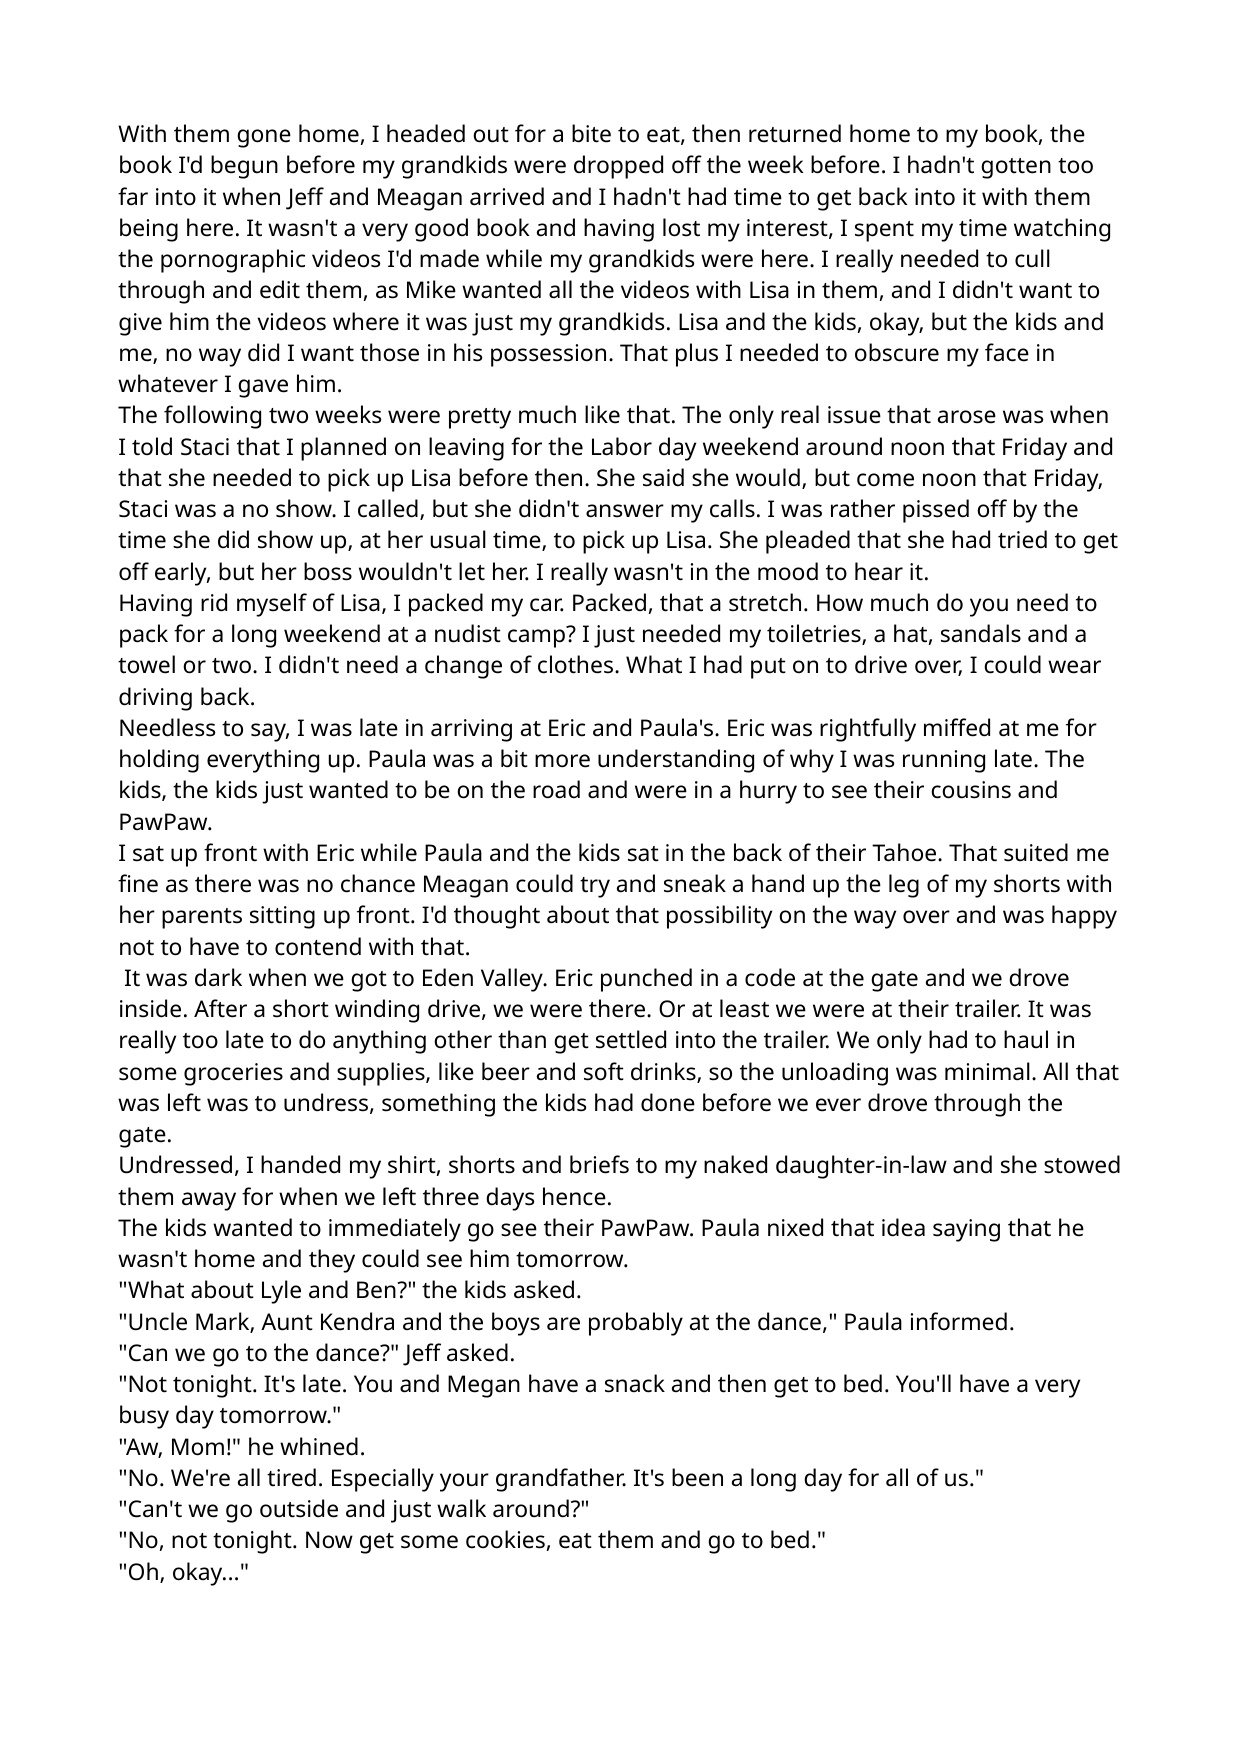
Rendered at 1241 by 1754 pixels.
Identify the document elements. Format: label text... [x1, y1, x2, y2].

text "Can we go to the dance?" Jeff asked. [118, 1337, 1122, 1368]
text "Not tonight. It's late. You and Megan have a snack and then get to bed. You'll have a very busy day tomorrow." [118, 1368, 1122, 1431]
text With them gone home, I headed out for a bite to eat, then returned home to my book, the book I'd begun before my grandkids were dropped off the week before. I hadn't gotten too far into it when Jeff and Meagan arrived and I hadn't had time to get back into it with them being here. It wasn't a very good book and having lost my interest, I spent my time watching the pornographic videos I'd made while my grandkids were here. I really needed to cull through and edit them, as Mike wanted all the videos with Lisa in them, and I didn't want to give him the videos where it was just my grandkids. Lisa and the kids, okay, but the kids and me, no way did I want those in his possession. That plus I needed to obscure my face in whatever I gave him. [118, 118, 1122, 399]
text "No. We're all tired. Especially your grandfather. It's been a long day for all of us." [118, 1462, 1122, 1493]
text Needless to say, I was late in arriving at Eric and Paula's. Eric was rightfully miffed at me for holding everything up. Paula was a bit more understanding of why I was running late. The kids, the kids just wanted to be on the road and were in a hurry to see their cousins and PawPaw. [118, 712, 1122, 837]
text The following two weeks were pretty much like that. The only real issue that arose was when I told Staci that I planned on leaving for the Labor day weekend around noon that Friday and that she needed to pick up Lisa before then. She said she would, but come noon that Friday, Staci was a no show. I called, but she didn't answer my calls. I was rather pissed off by the time she did show up, at her usual time, to pick up Lisa. She pleaded that she had tried to get off early, but her boss wouldn't let her. I really wasn't in the mood to hear it. [118, 399, 1122, 587]
text The kids wanted to immediately go see their PawPaw. Paula nixed that idea saying that he wasn't home and they could see him tomorrow. [118, 1212, 1122, 1274]
text "Uncle Mark, Aunt Kendra and the boys are probably at the dance," Paula informed. [118, 1306, 1122, 1337]
text It was dark when we got to Eden Valley. Eric punched in a code at the gate and we drove inside. After a short winding drive, we were there. Or at least we were at their trailer. It was really too late to do anything other than get settled into the trailer. We only had to haul in some groceries and supplies, like beer and soft drinks, so the unloading was minimal. All that was left was to undress, something the kids had done before we ever drove through the gate. [118, 962, 1122, 1149]
text "Can't we go outside and just walk around?" [118, 1493, 1122, 1524]
text "What about Lyle and Ben?" the kids asked. [118, 1274, 1122, 1306]
text "Oh, okay..." [118, 1556, 1122, 1587]
text Undressed, I handed my shirt, shorts and briefs to my naked daughter-in-law and she stowed them away for when we left three days hence. [118, 1149, 1122, 1212]
text I sat up front with Eric while Paula and the kids sat in the back of their Tahoe. That suited me fine as there was no chance Meagan could try and sneak a hand up the leg of my shorts with her parents sitting up front. I'd thought about that possibility on the way over and was happy not to have to contend with that. [118, 837, 1122, 962]
text "Aw, Mom!" he whined. [118, 1431, 1122, 1462]
text "No, not tonight. Now get some cookies, eat them and go to bed." [118, 1524, 1122, 1556]
text Having rid myself of Lisa, I packed my car. Packed, that a stretch. How much do you need to pack for a long weekend at a nudist camp? I just needed my toiletries, a hat, sandals and a towel or two. I didn't need a change of clothes. What I had put on to drive over, I could wear driving back. [118, 587, 1122, 712]
